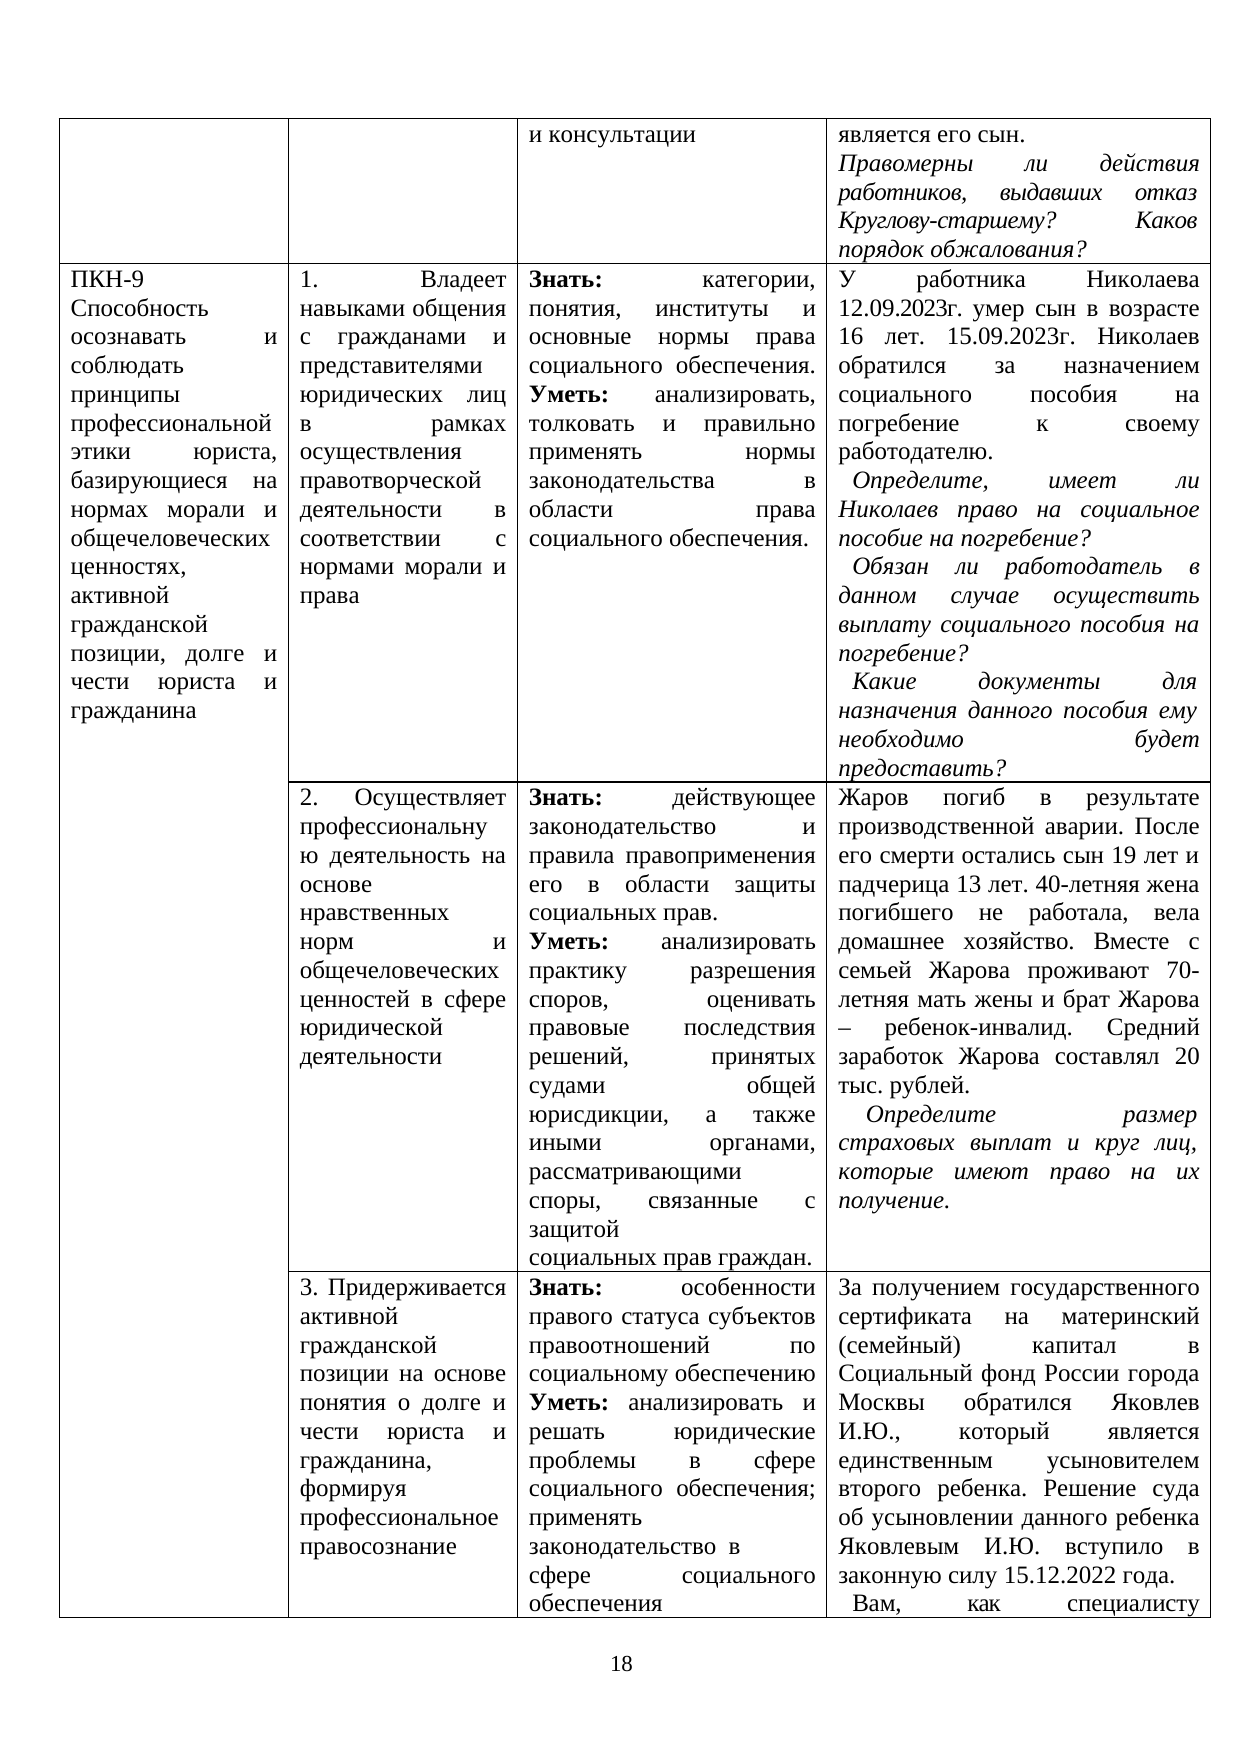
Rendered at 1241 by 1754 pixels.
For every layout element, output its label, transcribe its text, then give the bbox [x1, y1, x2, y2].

table_cell 1. Владеет навыками общения с гражданами и представителями юридических лиц в рамках осуществления правотворческой деятельности в соответствии с нормами морали и права [289, 264, 517, 781]
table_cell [289, 1272, 517, 1617]
table_cell Знать: действующее законодательство и правила правоприменения его в области защиты социальных прав. Уметь: анализировать практику разрешения споров, оценивать правовые последствия решений, принятых судами общей юрисдикции, а также иными органами, рассматривающими споры, связанные с защитой социальных прав граждан. [518, 783, 826, 1271]
table_cell Знать: категории, понятия, институты и основные нормы права социального обеспечения. Уметь: анализировать, толковать и правильно применять нормы законодательства в области права социального обеспечения. [518, 264, 826, 781]
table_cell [518, 119, 826, 263]
table_cell 2. Осуществляет профессиональную деятельность на основе нравственных норм и общечеловеческих ценностей в сфере юридической деятельности [289, 783, 517, 1271]
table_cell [60, 119, 288, 263]
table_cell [289, 119, 517, 263]
table_cell У работника Николаева 12.09.2023г. умер сын в возрасте 16 лет. 15.09.2023г. Николаев обратился за назначением социального пособия на погребение к своему работодателю. Определите, имеет ли Николаев право на социальное пособие на погребение? Обязан ли работодатель в данном случае осуществить выплату социального пособия на погребение? Какие документы для назначения данного пособия ему необходимо будет предоставить? [827, 264, 1210, 781]
table_cell Жаров погиб в результате производственной аварии. После его смерти остались сын 19 лет и падчерица 13 лет. 40-летняя жена погибшего не работала, вела домашнее хозяйство. Вместе с семьей Жарова проживают 70-летняя мать жены и брат Жарова – ребенок-инвалид. Средний заработок Жарова составлял 20 тыс. рублей. Определите размер страховых выплат и круг лиц, которые имеют право на их получение. [827, 783, 1210, 1271]
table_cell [518, 1272, 826, 1617]
table_cell ПКН-9 Способность осознавать и соблюдать принципы профессиональной этики юриста, базирующиеся на нормах морали и общечеловеческих ценностях, активной гражданской позиции, долге и чести юриста и гражданина [60, 264, 288, 1617]
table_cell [827, 1272, 1210, 1617]
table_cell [827, 119, 1210, 263]
